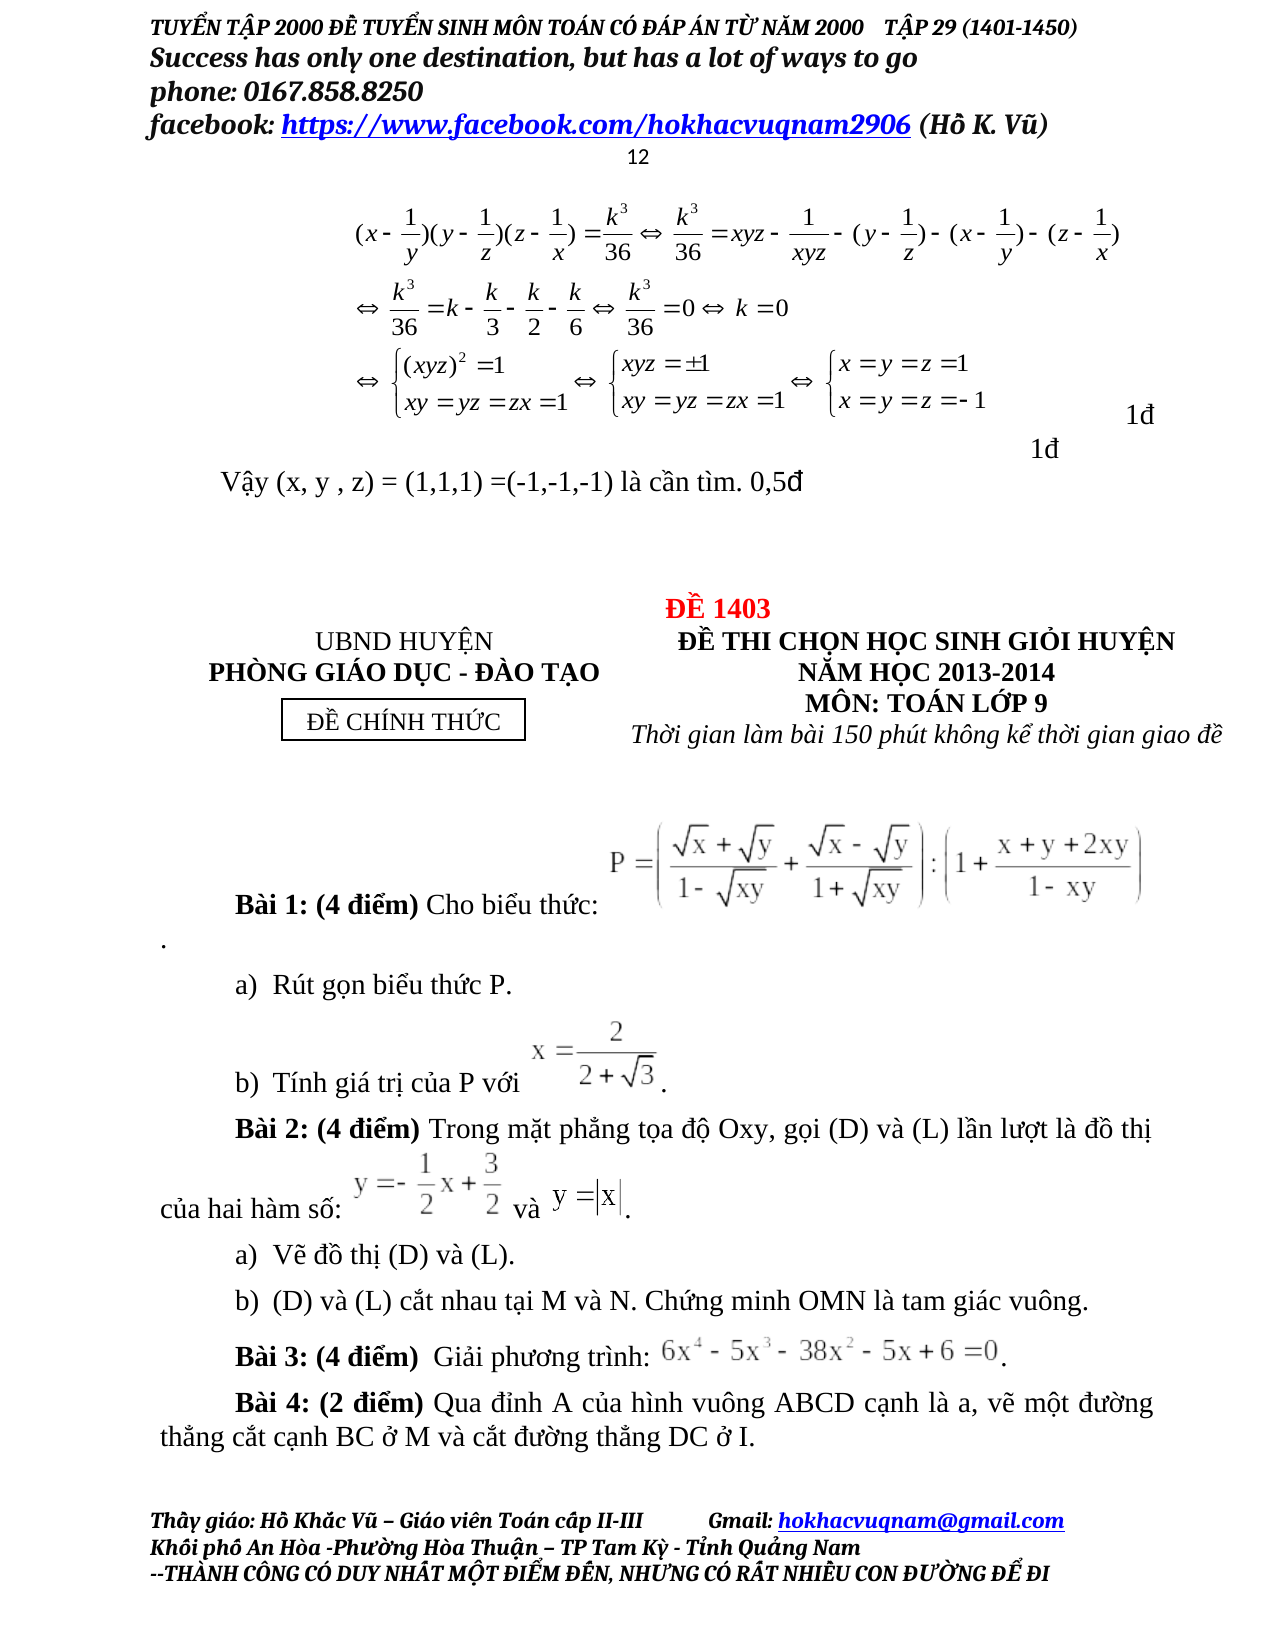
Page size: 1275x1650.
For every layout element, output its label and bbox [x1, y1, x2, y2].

table_cell [149, 558, 1275, 1453]
table_cell [149, 198, 1275, 558]
